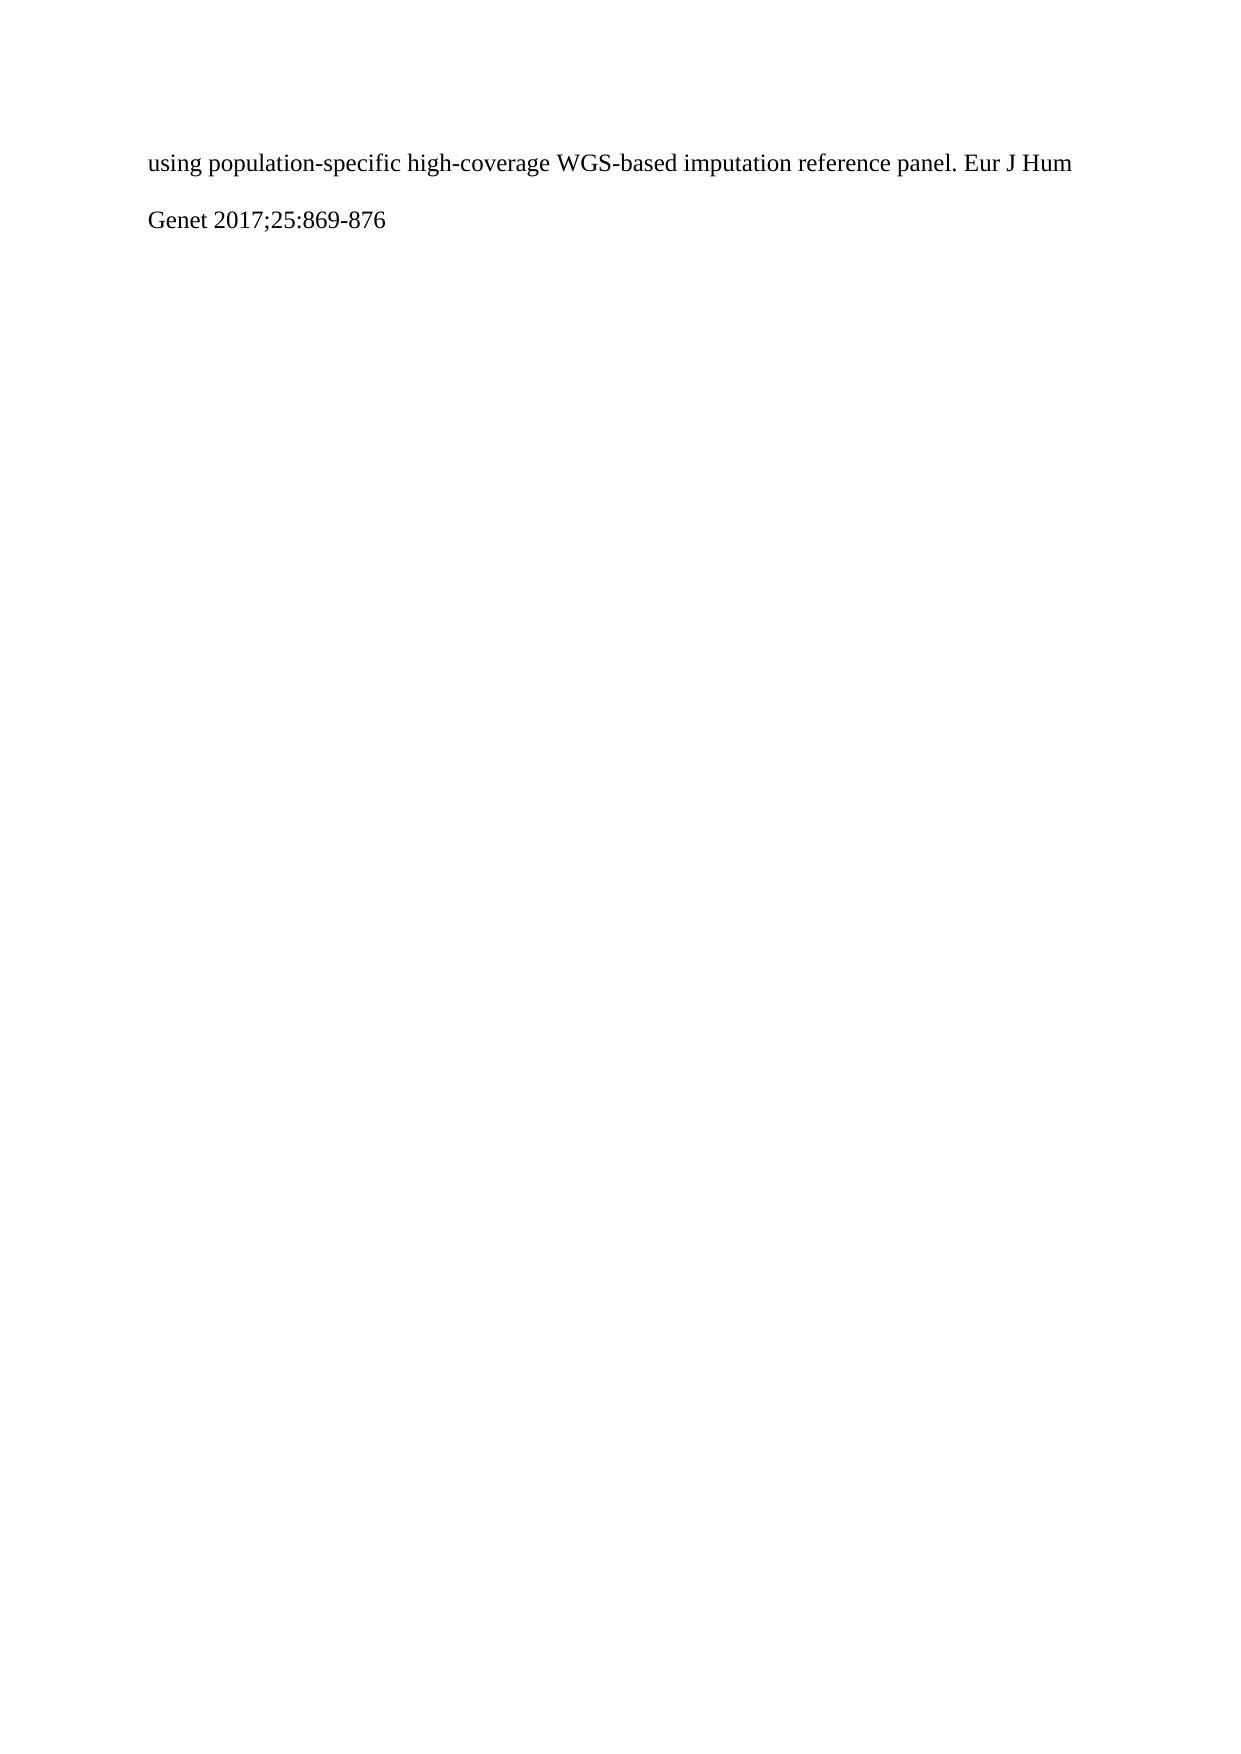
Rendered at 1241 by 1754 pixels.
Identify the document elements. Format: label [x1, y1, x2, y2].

text [148, 148, 1093, 234]
